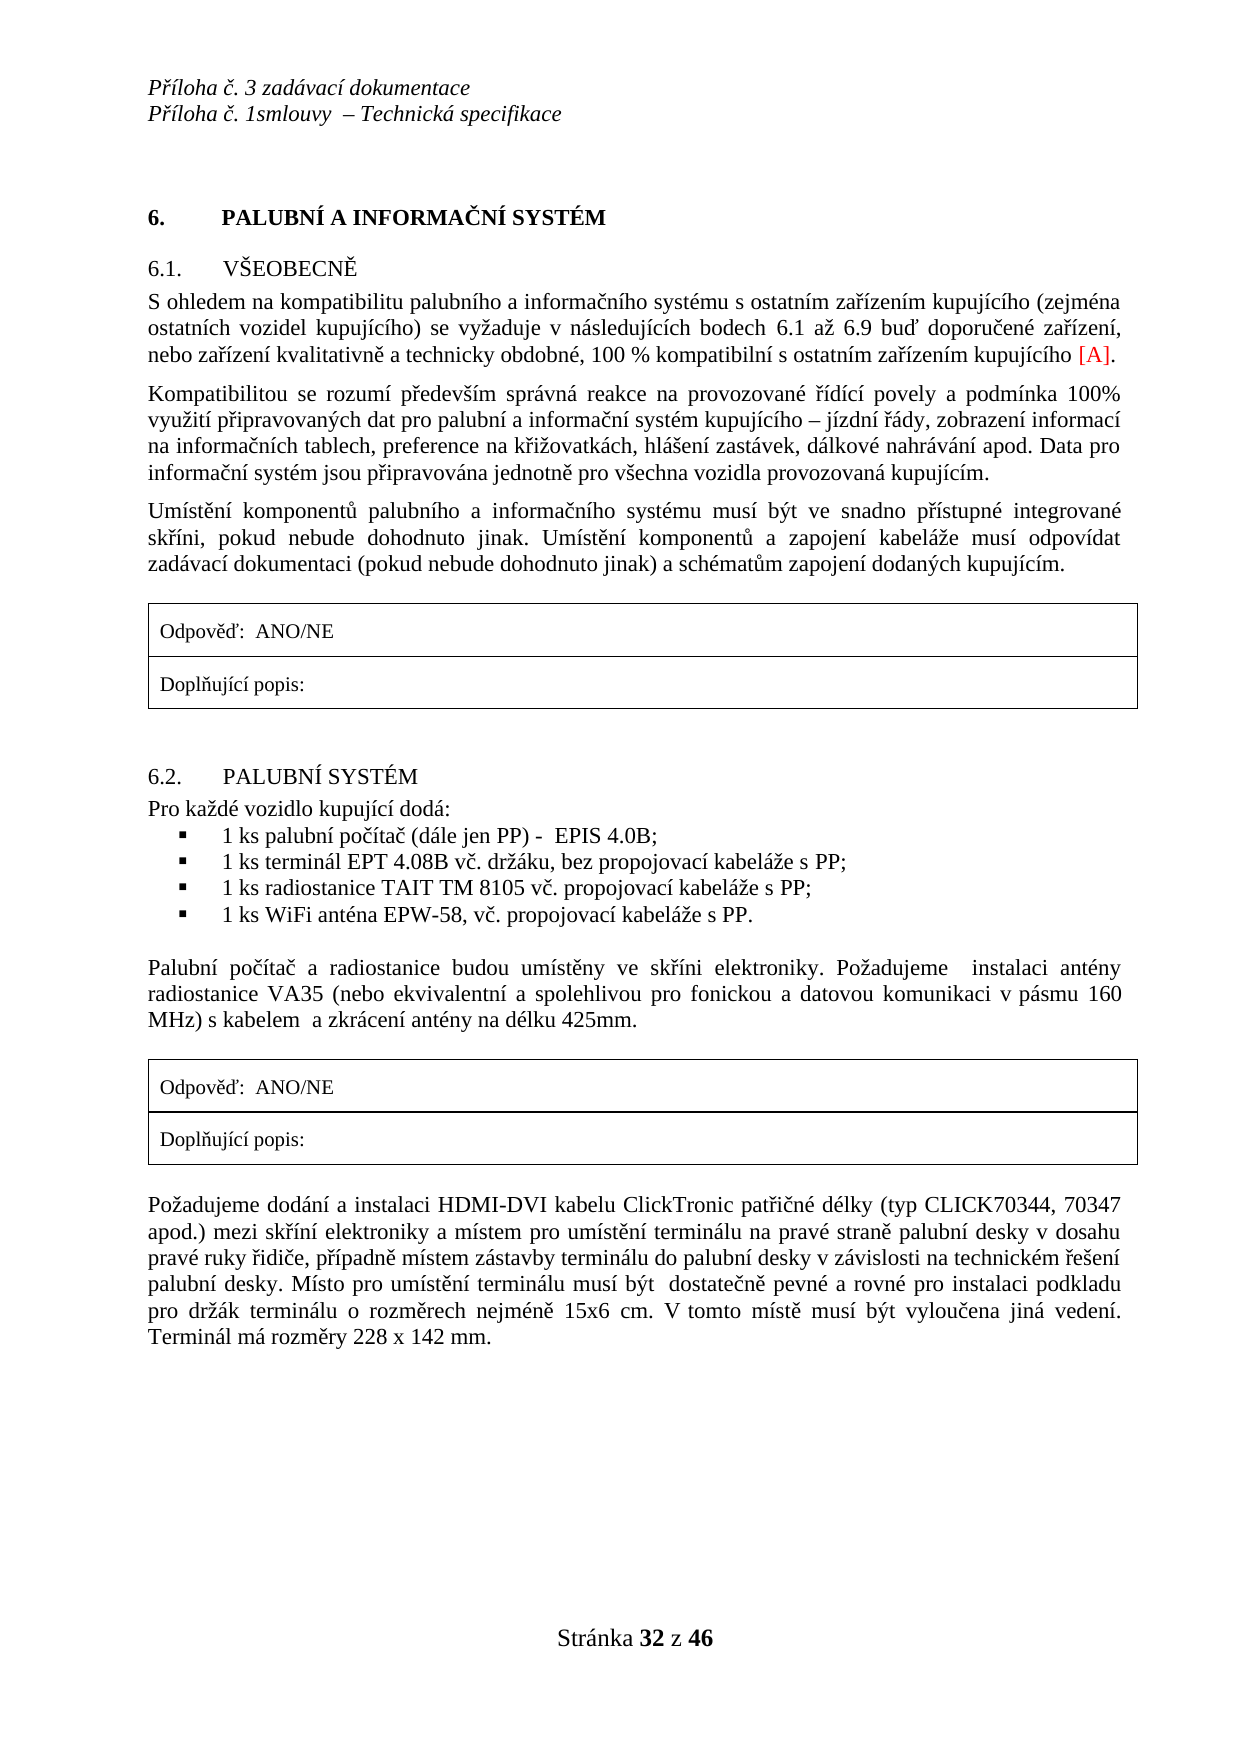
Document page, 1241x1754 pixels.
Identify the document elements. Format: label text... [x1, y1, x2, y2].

text Palubní počítač a radiostanice budou umístěny ve skříni elektroniky. Požadujeme instalaci antény radiostanice VA35 (nebo ekvivalentní a spolehlivou pro fonickou a datovou komunikaci v pásmu 160 MHz) s kabelem a zkrácení antény na délku 425mm. [148, 953, 1122, 1033]
text Kompatibilitou se rozumí především správná reakce na provozované řídící povely a podmínka 100% využití připravovaných dat pro palubní a informační systém kupujícího – jízdní řády, zobrazení informací na informačních tablech, preference na křižovatkách, hlášení zastávek, dálkové nahrávání apod. Data pro informační systém jsou připravována jednotně pro všechna vozidla provozovaná kupujícím. [148, 380, 1122, 485]
list 1 ks WiFi anténa EPW-58, vč. propojovací kabeláže s PP. [177, 901, 1122, 927]
list 1 ks palubní počítač (dále jen PP) - EPIS 4.0B; [177, 822, 1122, 848]
table_header Odpověď: ANO/NE [149, 1060, 1137, 1111]
subtitle Palubní systém [148, 763, 1122, 789]
text Umístění komponentů palubního a informačního systému musí být ve snadno přístupné integrované skříni, pokud nebude dohodnuto jinak. Umístění komponentů a zapojení kabeláže musí odpovídat zadávací dokumentaci (pokud nebude dohodnuto jinak) a schématům zapojení dodaných kupujícím. [148, 498, 1122, 577]
table_cell Doplňující popis: [149, 657, 1137, 708]
list 1 ks terminál EPT 4.08B vč. držáku, bez propojovací kabeláže s PP; [177, 848, 1122, 874]
table_cell Doplňující popis: [149, 1113, 1137, 1164]
table_header Odpověď: ANO/NE [149, 604, 1137, 656]
text S ohledem na kompatibilitu palubního a informačního systému s ostatním zařízením kupujícího (zejména ostatních vozidel kupujícího) se vyžaduje v následujících bodech 6.1 až 6.9 buď doporučené zařízení, nebo zařízení kvalitativně a technicky obdobné, 100 % kompatibilní s ostatním zařízením kupujícího [A]. [148, 288, 1122, 367]
subtitle Palubní a informační systém [148, 204, 1122, 231]
subtitle VŠEOBECNĚ [148, 256, 1122, 282]
list 1 ks radiostanice TAIT TM 8105 vč. propojovací kabeláže s PP; [177, 874, 1122, 901]
text Požadujeme dodání a instalaci HDMI-DVI kabelu ClickTronic patřičné délky (typ CLICK70344, 70347 apod.) mezi skříní elektroniky a místem pro umístění terminálu na pravé straně palubní desky v dosahu pravé ruky řidiče, případně místem zástavby terminálu do palubní desky v závislosti na technickém řešení palubní desky. Místo pro umístění terminálu musí být dostatečně pevné a rovné pro instalaci podkladu pro držák terminálu o rozměrech nejméně 15x6 cm. V tomto místě musí být vyloučena jiná vedení. Terminál má rozměry 228 x 142 mm. [148, 1191, 1122, 1349]
text Pro každé vozidlo kupující dodá: [148, 795, 1122, 822]
